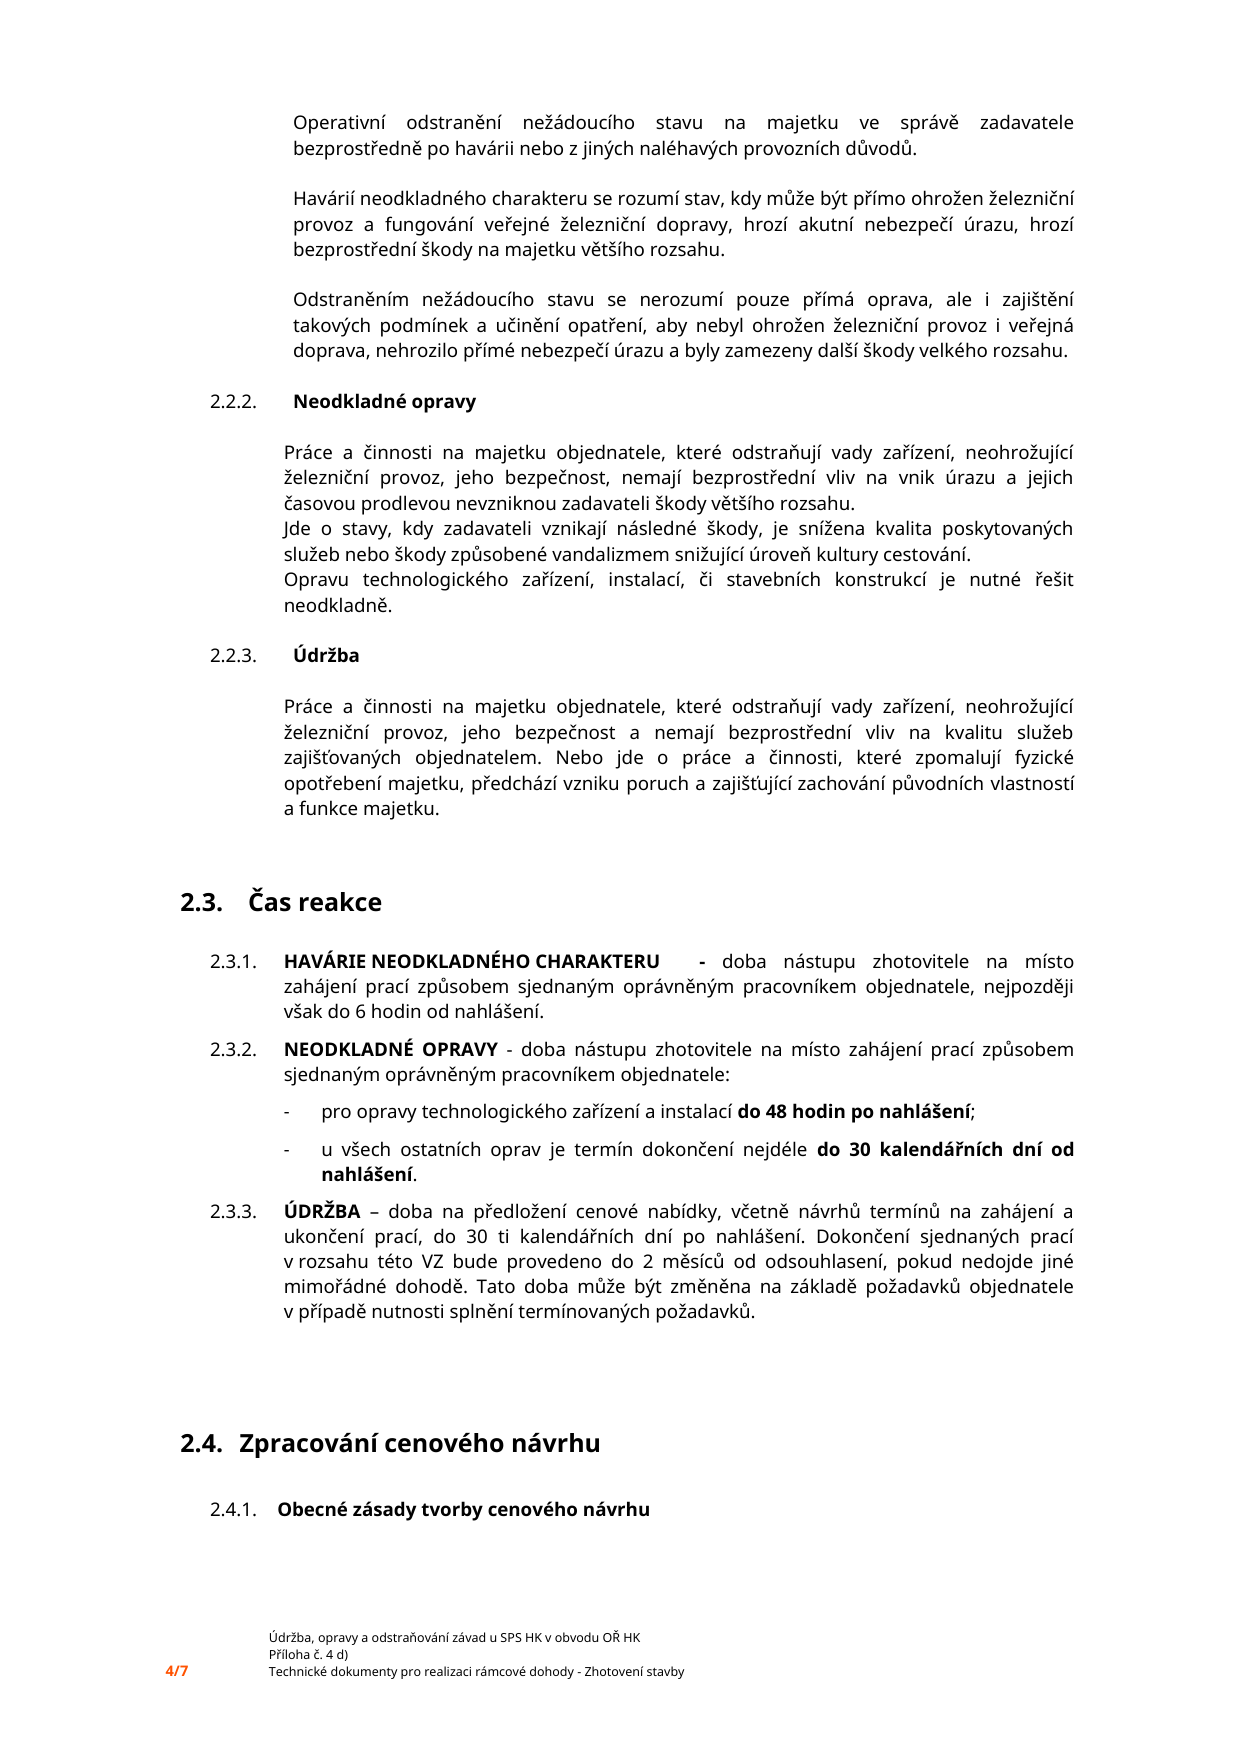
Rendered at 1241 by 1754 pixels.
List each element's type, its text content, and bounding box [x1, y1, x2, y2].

text Havárií neodkladného charakteru se rozumí stav, kdy může být přímo ohrožen železniční provoz a fungování veřejné železniční dopravy, hrozí akutní nebezpečí úrazu, hrozí bezprostřední škody na majetku většího rozsahu. [293, 185, 1075, 262]
text Opravu technologického zařízení, instalací, či stavebních konstrukcí je nutné řešit neodkladně. [283, 566, 1075, 617]
list Zpracování cenového návrhu [180, 1426, 1075, 1459]
text Odstraněním nežádoucího stavu se nerozumí pouze přímá oprava, ale i zajištění takových podmínek a učinění opatření, aby nebyl ohrožen železniční provoz i veřejná doprava, nehrozilo přímé nebezpečí úrazu a byly zamezeny další škody velkého rozsahu. [293, 286, 1075, 363]
list HAVÁRIE NEODKLADNÉHO CHARAKTERU - doba nástupu zhotovitele na místo zahájení prací způsobem sjednaným oprávněným pracovníkem objednatele, nejpozději však do 6 hodin od nahlášení. [210, 949, 1075, 1024]
list pro opravy technologického zařízení a instalací do 48 hodin po nahlášení; [283, 1099, 1075, 1124]
text Práce a činnosti na majetku objednatele, které odstraňují vady zařízení, neohrožující železniční provoz, jeho bezpečnost, nemají bezprostřední vliv na vnik úrazu a jejich časovou prodlevou nevzniknou zadavateli škody většího rozsahu. [283, 439, 1075, 515]
list Obecné zásady tvorby cenového návrhu [210, 1497, 1075, 1522]
list NEODKLADNÉ OPRAVY - doba nástupu zhotovitele na místo zahájení prací způsobem sjednaným oprávněným pracovníkem objednatele: [210, 1036, 1075, 1086]
list Čas reakce [180, 885, 1075, 919]
list Údržba [210, 642, 1075, 668]
list u všech ostatních oprav je termín dokončení nejdéle do 30 kalendářních dní od nahlášení. [283, 1136, 1075, 1186]
list Neodkladné opravy [210, 388, 1075, 413]
text Operativní odstranění nežádoucího stavu na majetku ve správě zadavatele bezprostředně po havárii nebo z jiných naléhavých provozních důvodů. [293, 109, 1075, 160]
text Práce a činnosti na majetku objednatele, které odstraňují vady zařízení, neohrožující železniční provoz, jeho bezpečnost a nemají bezprostřední vliv na kvalitu služeb zajišťovaných objednatelem. Nebo jde o práce a činnosti, které zpomalují fyzické opotřebení majetku, předchází vzniku poruch a zajišťující zachování původních vlastností a funkce majetku. [283, 693, 1075, 821]
text Jde o stavy, kdy zadavateli vznikají následné škody, je snížena kvalita poskytovaných služeb nebo škody způsobené vandalizmem snižující úroveň kultury cestování. [283, 515, 1075, 566]
list ÚDRŽBA – doba na předložení cenové nabídky, včetně návrhů termínů na zahájení a ukončení prací, do 30 ti kalendářních dní po nahlášení. Dokončení sjednaných prací v rozsahu této VZ bude provedeno do 2 měsíců od odsouhlasení, pokud nedojde jiné mimořádné dohodě. Tato doba může být změněna na základě požadavků objednatele v případě nutnosti splnění termínovaných požadavků. [210, 1199, 1075, 1324]
